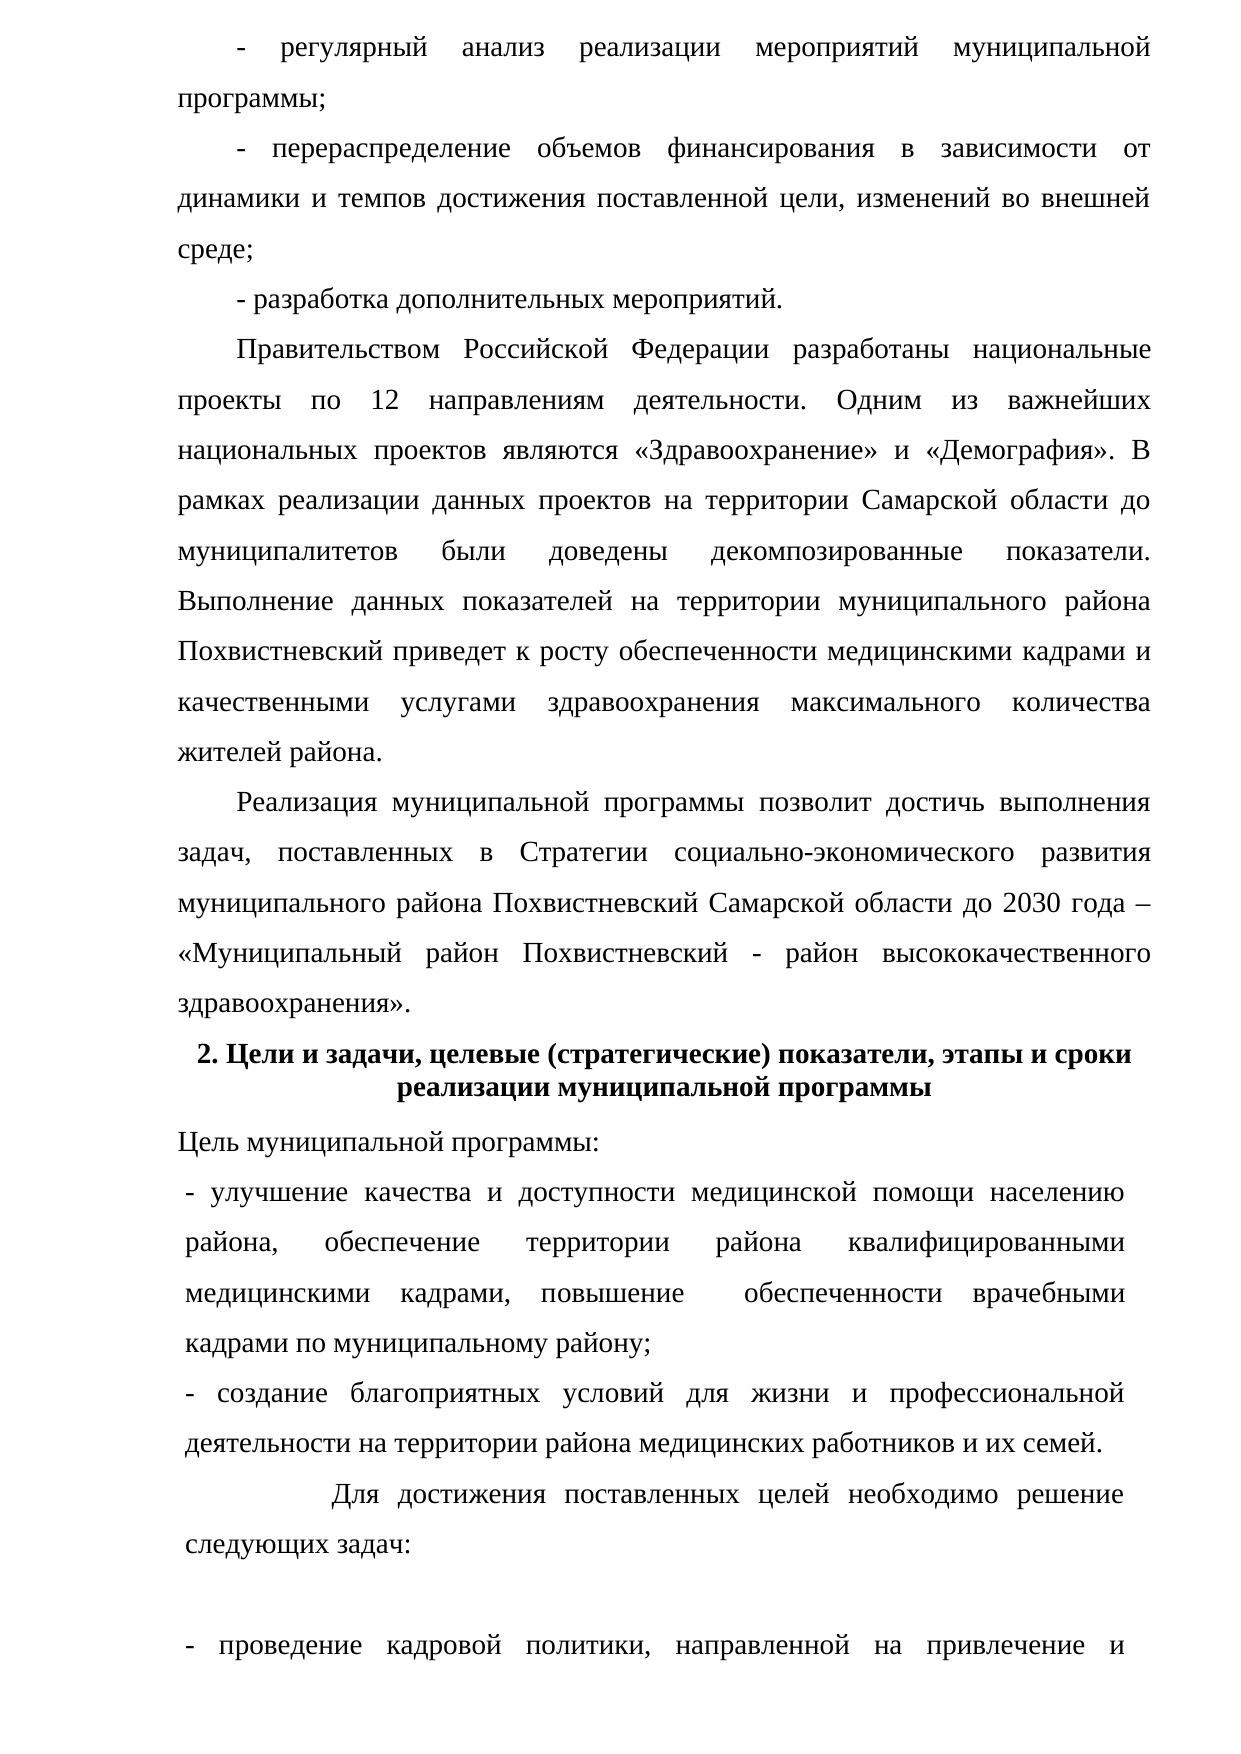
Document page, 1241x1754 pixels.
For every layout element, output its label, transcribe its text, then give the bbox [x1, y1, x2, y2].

text Цель муниципальной программы: [177, 1124, 1152, 1157]
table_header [174, 1174, 1137, 1660]
text Реализация муниципальной программы позволит достичь выполнения задач, поставленных в Стратегии социально-экономического развития муниципального района Похвистневский Самарской области до 2030 года – «Муниципальный район Похвистневский - район высококачественного здравоохранения». [177, 784, 1152, 1019]
text - перераспределение объемов финансирования в зависимости от динамики и темпов достижения поставленной цели, изменений во внешней среде; [177, 130, 1152, 264]
text 2. Цели и задачи, целевые (стратегические) показатели, этапы и сроки реализации муниципальной программы [177, 1036, 1152, 1103]
text Правительством Российской Федерации разработаны национальные проекты по 12 направлениям деятельности. Одним из важнейших национальных проектов являются «Здравоохранение» и «Демография». В рамках реализации данных проектов на территории Самарской области до муниципалитетов были доведены декомпозированные показатели. Выполнение данных показателей на территории муниципального района Похвистневский приведет к росту обеспеченности медицинскими кадрами и качественными услугами здравоохранения максимального количества жителей района. [177, 331, 1152, 767]
text - разработка дополнительных мероприятий. [177, 281, 1152, 315]
text - регулярный анализ реализации мероприятий муниципальной программы; [177, 29, 1152, 113]
